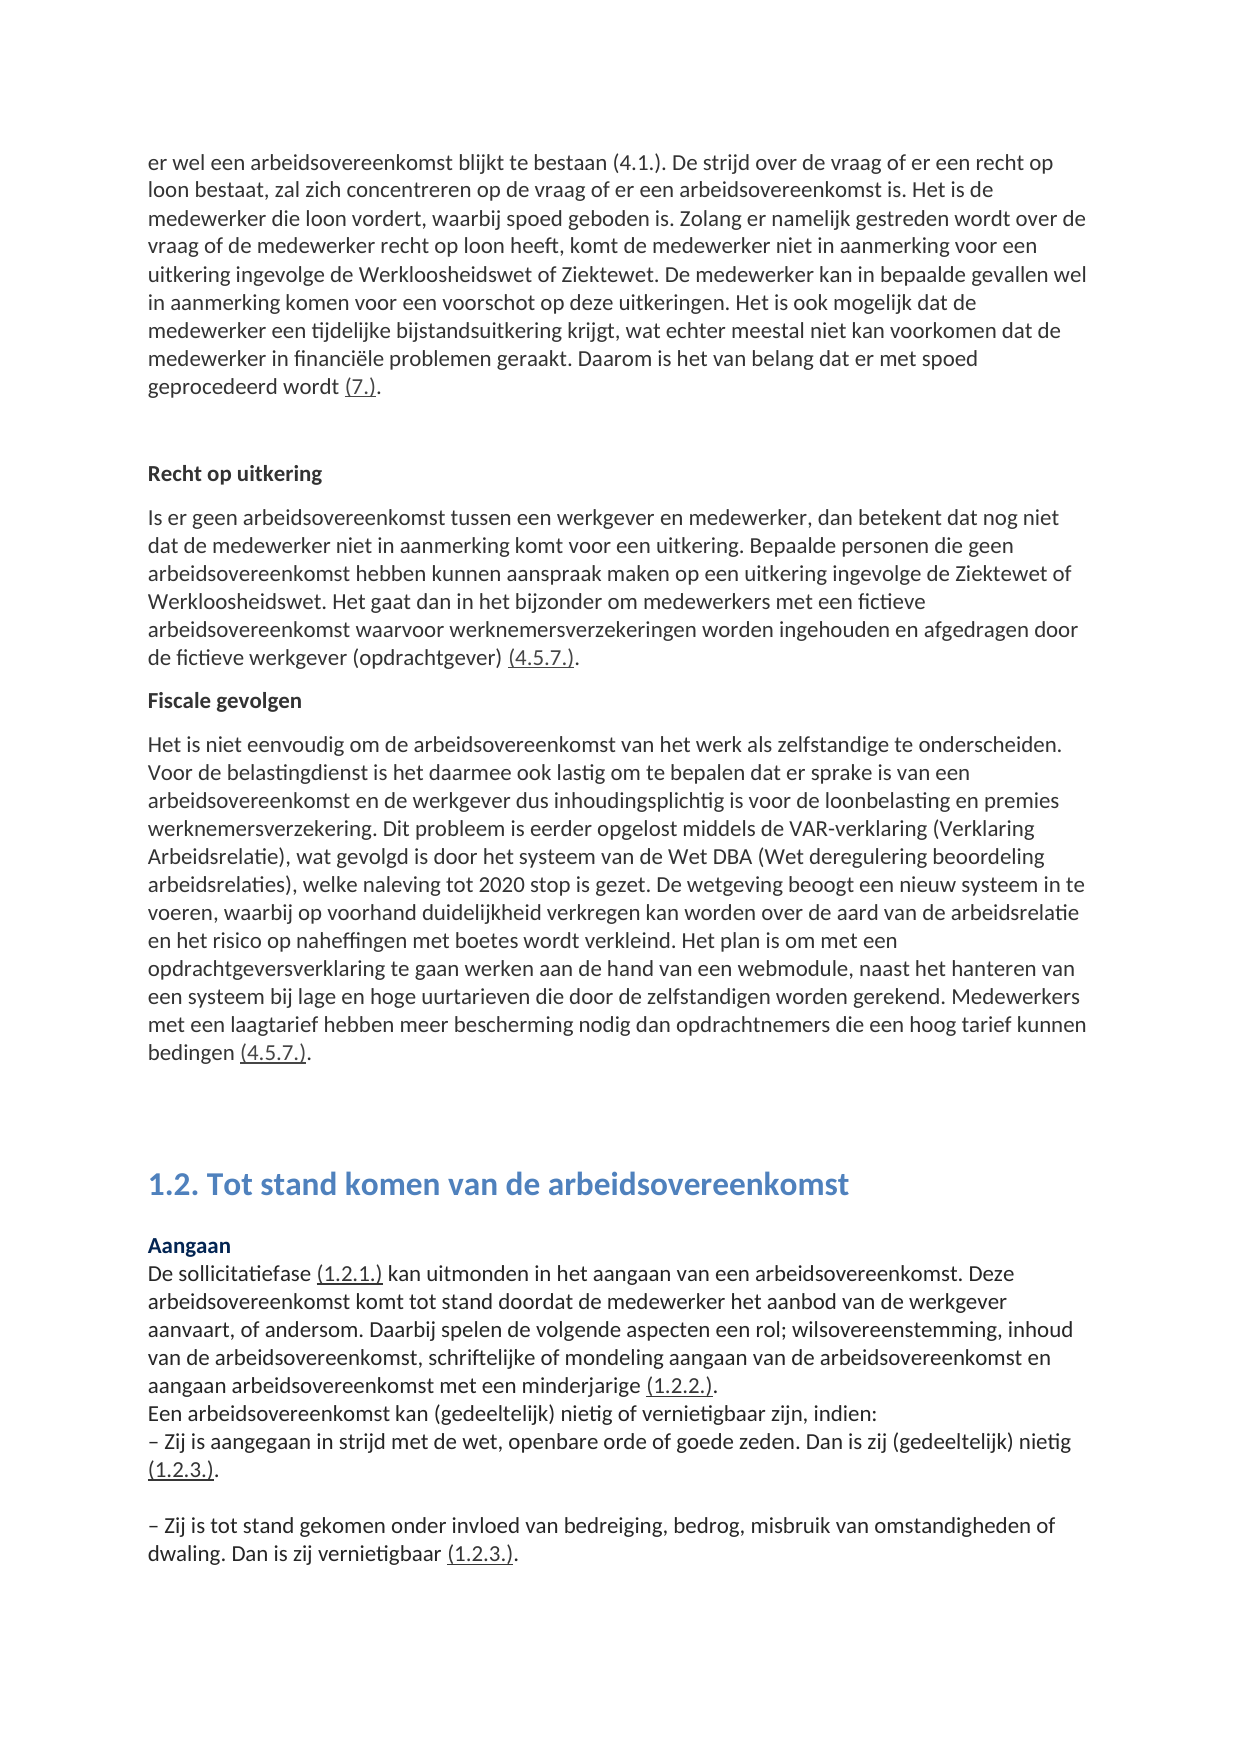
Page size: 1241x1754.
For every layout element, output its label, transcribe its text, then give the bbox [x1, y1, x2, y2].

text Het is niet eenvoudig om de arbeidsovereenkomst van het werk als zelfstandige te onderscheiden. Voor de belastingdienst is het daarmee ook lastig om te bepalen dat er sprake is van een arbeidsovereenkomst en de werkgever dus inhoudingsplichtig is voor de loonbelasting en premies werknemersverzekering. Dit probleem is eerder opgelost middels de VAR-verklaring (Verklaring Arbeidsrelatie), wat gevolgd is door het systeem van de Wet DBA (Wet deregulering beoordeling arbeidsrelaties), welke naleving tot 2020 stop is gezet. De wetgeving beoogt een nieuw systeem in te voeren, waarbij op voorhand duidelijkheid verkregen kan worden over de aard van de arbeidsrelatie en het risico op naheffingen met boetes wordt verkleind. Het plan is om met een opdrachtgeversverklaring te gaan werken aan de hand van een webmodule, naast het hanteren van een systeem bij lage en hoge uurtarieven die door de zelfstandigen worden gerekend. Medewerkers met een laagtarief hebben meer bescherming nodig dan opdrachtnemers die een hoog tarief kunnen bedingen (4.5.7.). [148, 730, 1093, 1066]
text Een arbeidsovereenkomst kan (gedeeltelijk) nietig of vernietigbaar zijn, indien: [148, 1399, 1093, 1427]
subtitle 1.2. Tot stand komen van de arbeidsovereenkomst [148, 1162, 1093, 1203]
text Is er geen arbeidsovereenkomst tussen een werkgever en medewerker, dan betekent dat nog niet dat de medewerker niet in aanmerking komt voor een uitkering. Bepaalde personen die geen arbeidsovereenkomst hebben kunnen aanspraak maken op een uitkering ingevolge de Ziektewet of Werkloosheidswet. Het gaat dan in het bijzonder om medewerkers met een fictieve arbeidsovereenkomst waarvoor werknemersverzekeringen worden ingehouden en afgedragen door de fictieve werkgever (opdrachtgever) (4.5.7.). [148, 503, 1093, 671]
text De sollicitatiefase (1.2.1.) kan uitmonden in het aangaan van een arbeidsovereenkomst. Deze arbeidsovereenkomst komt tot stand doordat de medewerker het aanbod van de werkgever aanvaart, of andersom. Daarbij spelen de volgende aspecten een rol; wilsovereenstemming, inhoud van de arbeidsovereenkomst, schriftelijke of mondeling aangaan van de arbeidsovereenkomst en aangaan arbeidsovereenkomst met een minderjarige (1.2.2.). [148, 1259, 1093, 1399]
text – Zij is aangegaan in strijd met de wet, openbare orde of goede zeden. Dan is zij (gedeeltelijk) nietig (1.2.3.). [148, 1427, 1093, 1483]
text Fiscale gevolgen [148, 686, 1093, 714]
text – Zij is tot stand gekomen onder invloed van bedreiging, bedrog, misbruik van omstandigheden of dwaling. Dan is zij vernietigbaar (1.2.3.). [148, 1511, 1093, 1567]
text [148, 148, 1093, 400]
text Aangaan [148, 1231, 1093, 1259]
text Recht op uitkering [148, 459, 1093, 487]
